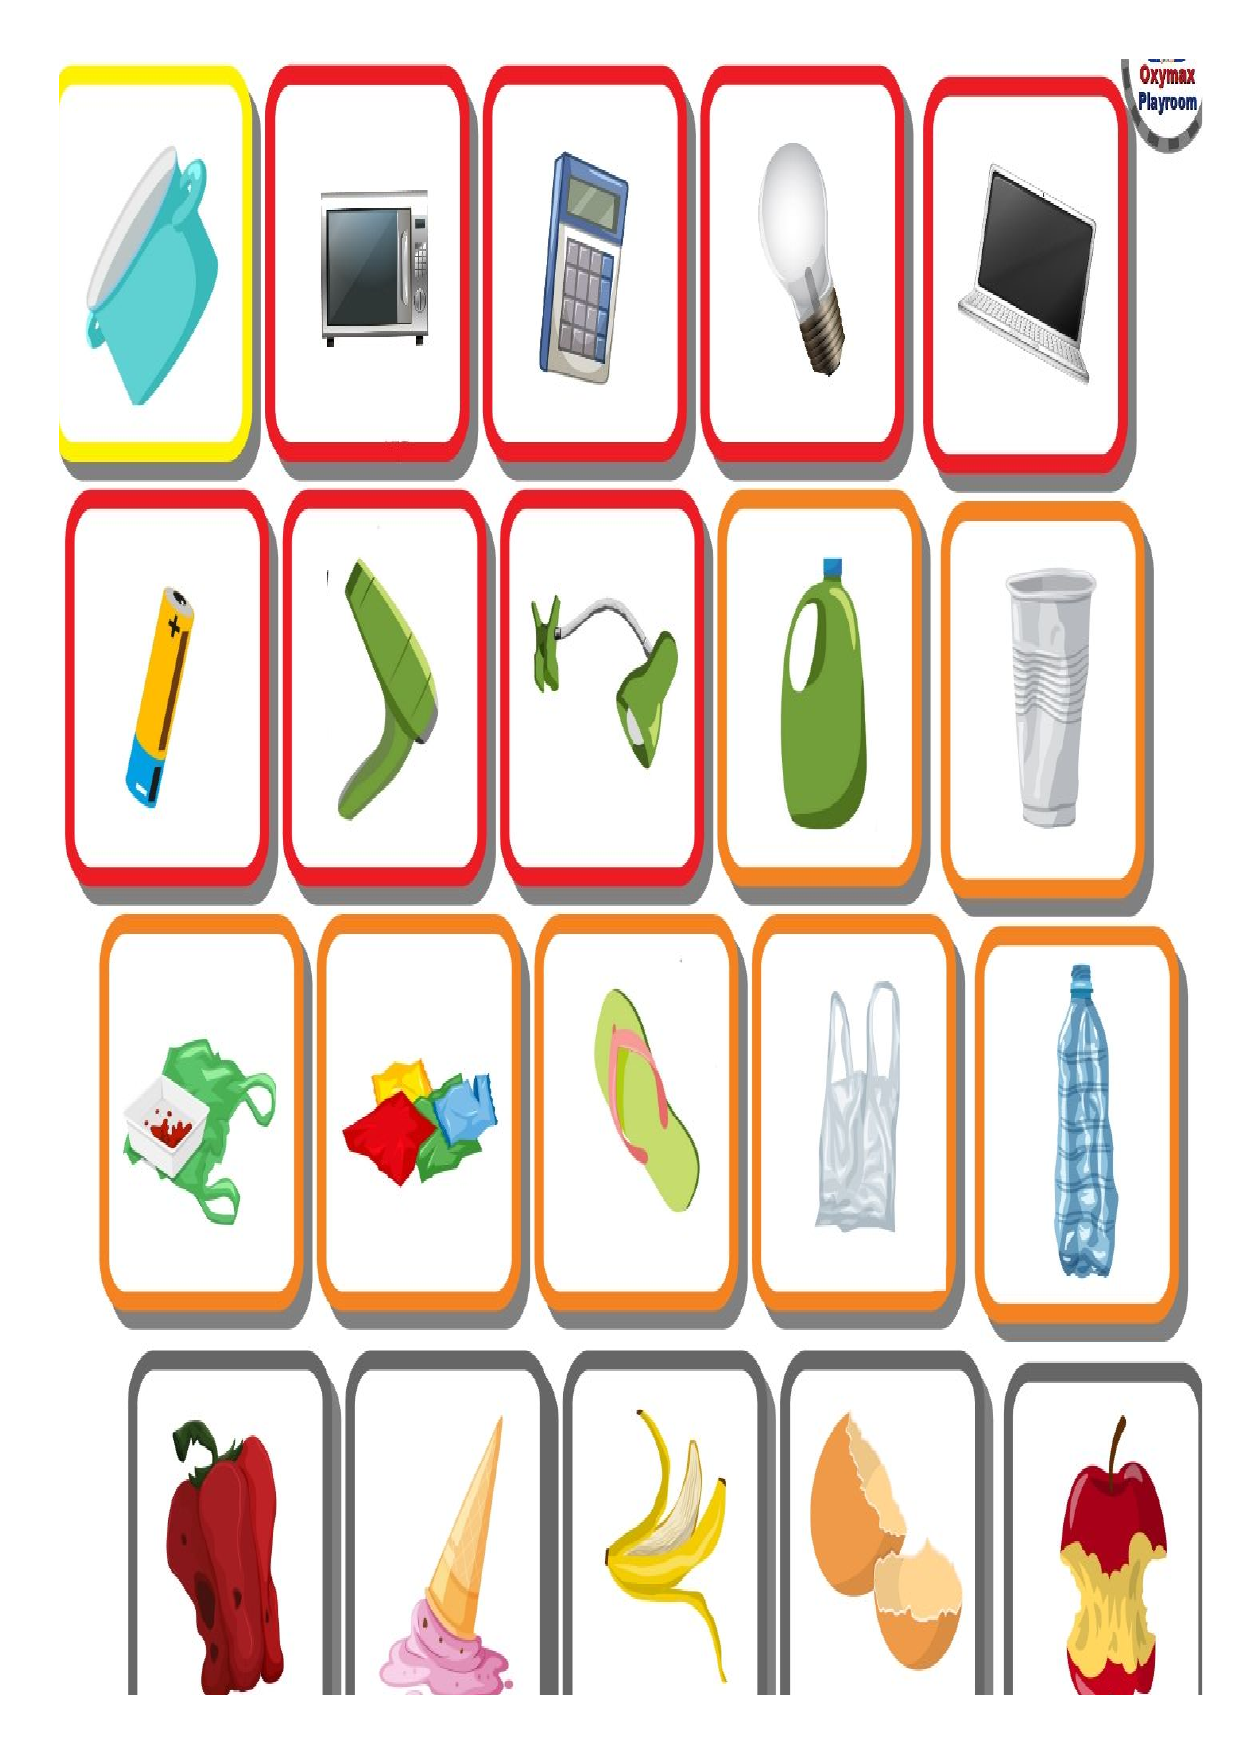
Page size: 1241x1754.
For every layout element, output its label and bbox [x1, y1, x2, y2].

picture [59, 59, 1203, 1695]
